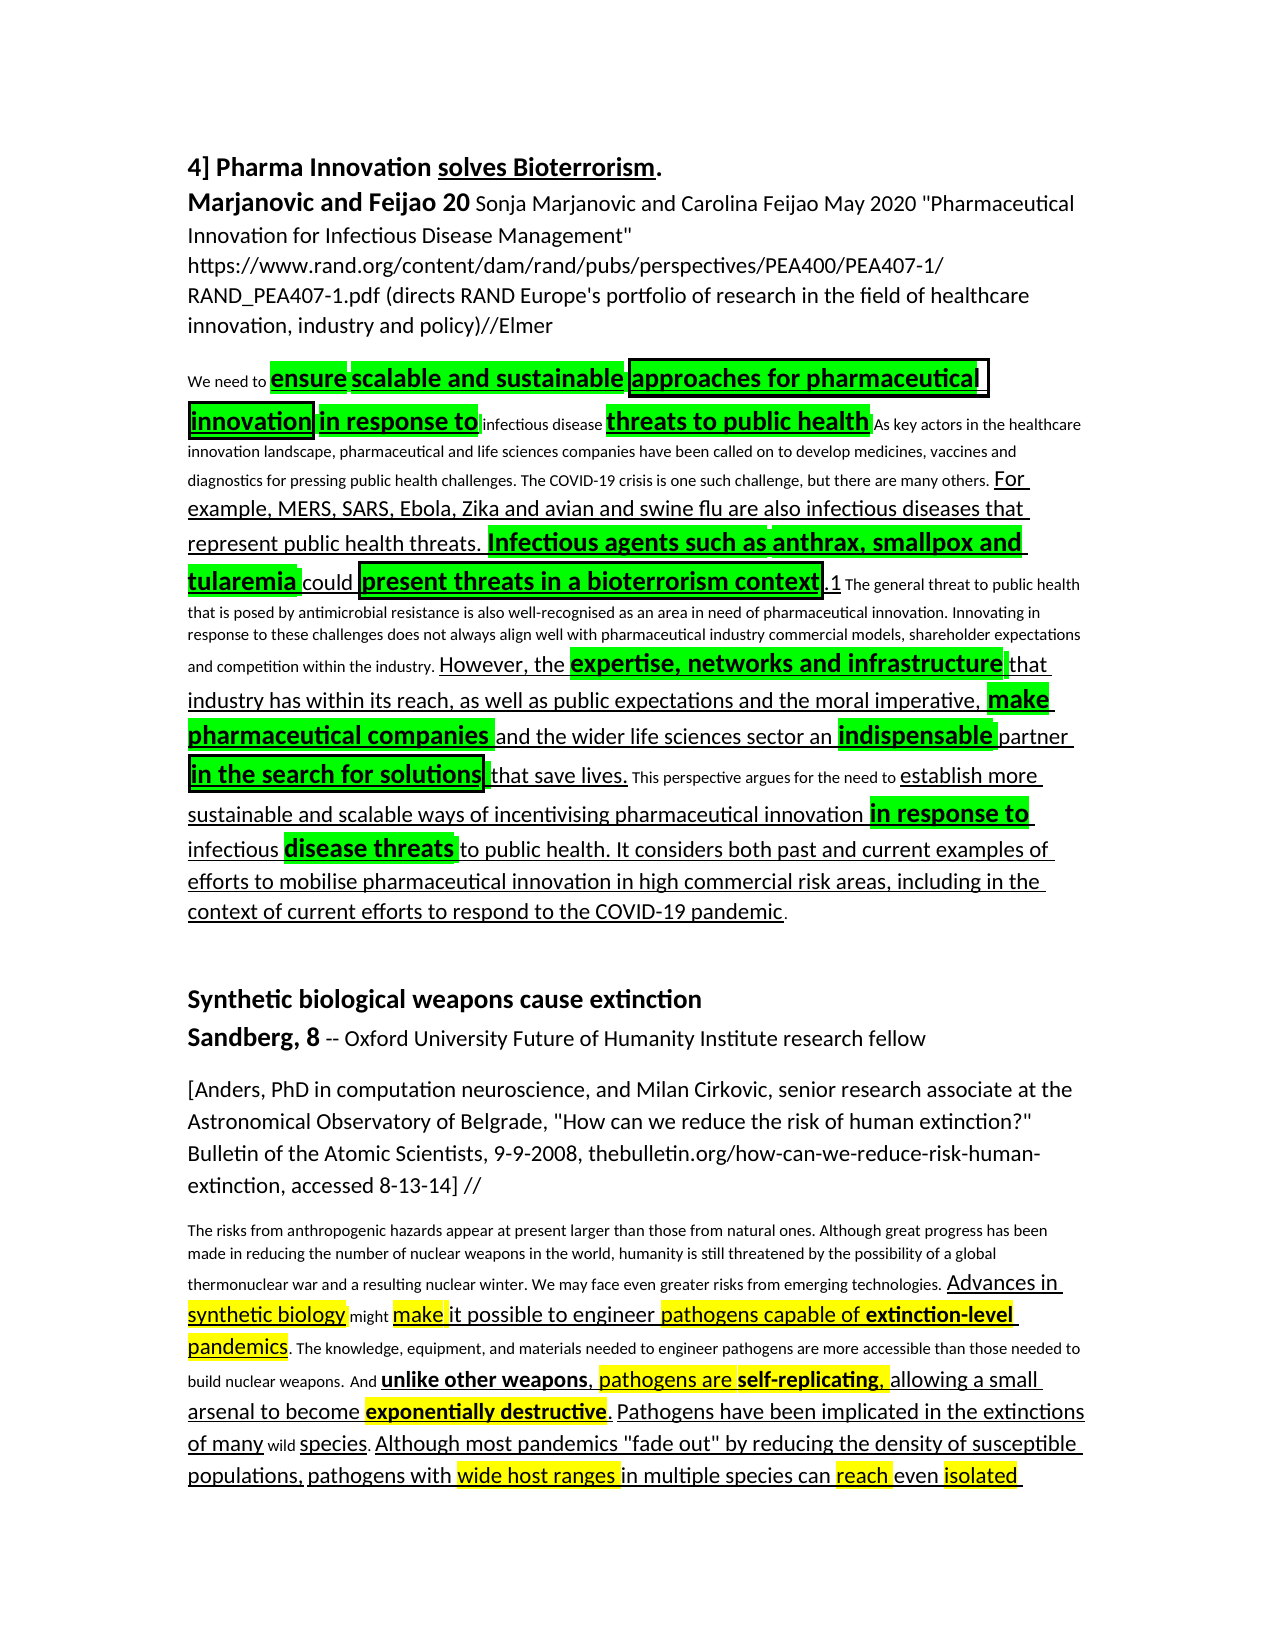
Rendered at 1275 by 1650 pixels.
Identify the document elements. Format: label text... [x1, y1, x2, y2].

subtitle 4] Pharma Innovation solves Bioterrorism. [187, 150, 1087, 183]
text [187, 1220, 1087, 1489]
text Marjanovic and Feijao 20 Sonja Marjanovic and Carolina Feijao May 2020 "Pharmaceutical Innovation for Infectious Disease Management" https://www.rand.org/content/dam/rand/pubs/perspectives/PEA400/PEA407-1/RAND_PEA407-1.pdf (directs RAND Europe's portfolio of research in the field of healthcare innovation, industry and policy)//Elmer [187, 186, 1087, 339]
text Sandberg, 8 -- Oxford University Future of Humanity Institute research fellow [187, 1020, 1087, 1053]
text [Anders, PhD in computation neuroscience, and Milan Cirkovic, senior research associate at the Astronomical Observatory of Belgrade, "How can we reduce the risk of human extinction?" Bulletin of the Atomic Scientists, 9-9-2008, thebulletin.org/how-can-we-reduce-risk-human-extinction, accessed 8-13-14] // [187, 1075, 1087, 1199]
text We need to ensure scalable and sustainable approaches for pharmaceutical innovation in response to infectious disease threats to public health As key actors in the healthcare innovation landscape, pharmaceutical and life sciences companies have been called on to develop medicines, vaccines and diagnostics for pressing public health challenges. The COVID-19 crisis is one such challenge, but there are many others. For example, MERS, SARS, Ebola, Zika and avian and swine flu are also infectious diseases that represent public health threats. Infectious agents such as anthrax, smallpox and tularemia could present threats in a bioterrorism context.1 The general threat to public health that is posed by antimicrobial resistance is also well-recognised as an area in need of pharmaceutical innovation. Innovating in response to these challenges does not always align well with pharmaceutical industry commercial models, shareholder expectations and competition within the industry. However, the expertise, networks and infrastructure that industry has within its reach, as well as public expectations and the moral imperative, make pharmaceutical companies and the wider life sciences sector an indispensable partner in the search for solutions that save lives. This perspective argues for the need to establish more sustainable and scalable ways of incentivising pharmaceutical innovation in response to infectious disease threats to public health. It considers both past and current examples of efforts to mobilise pharmaceutical innovation in high commercial risk areas, including in the context of current efforts to respond to the COVID-19 pandemic. [187, 358, 1087, 925]
subtitle Synthetic biological weapons cause extinction [187, 982, 1087, 1015]
